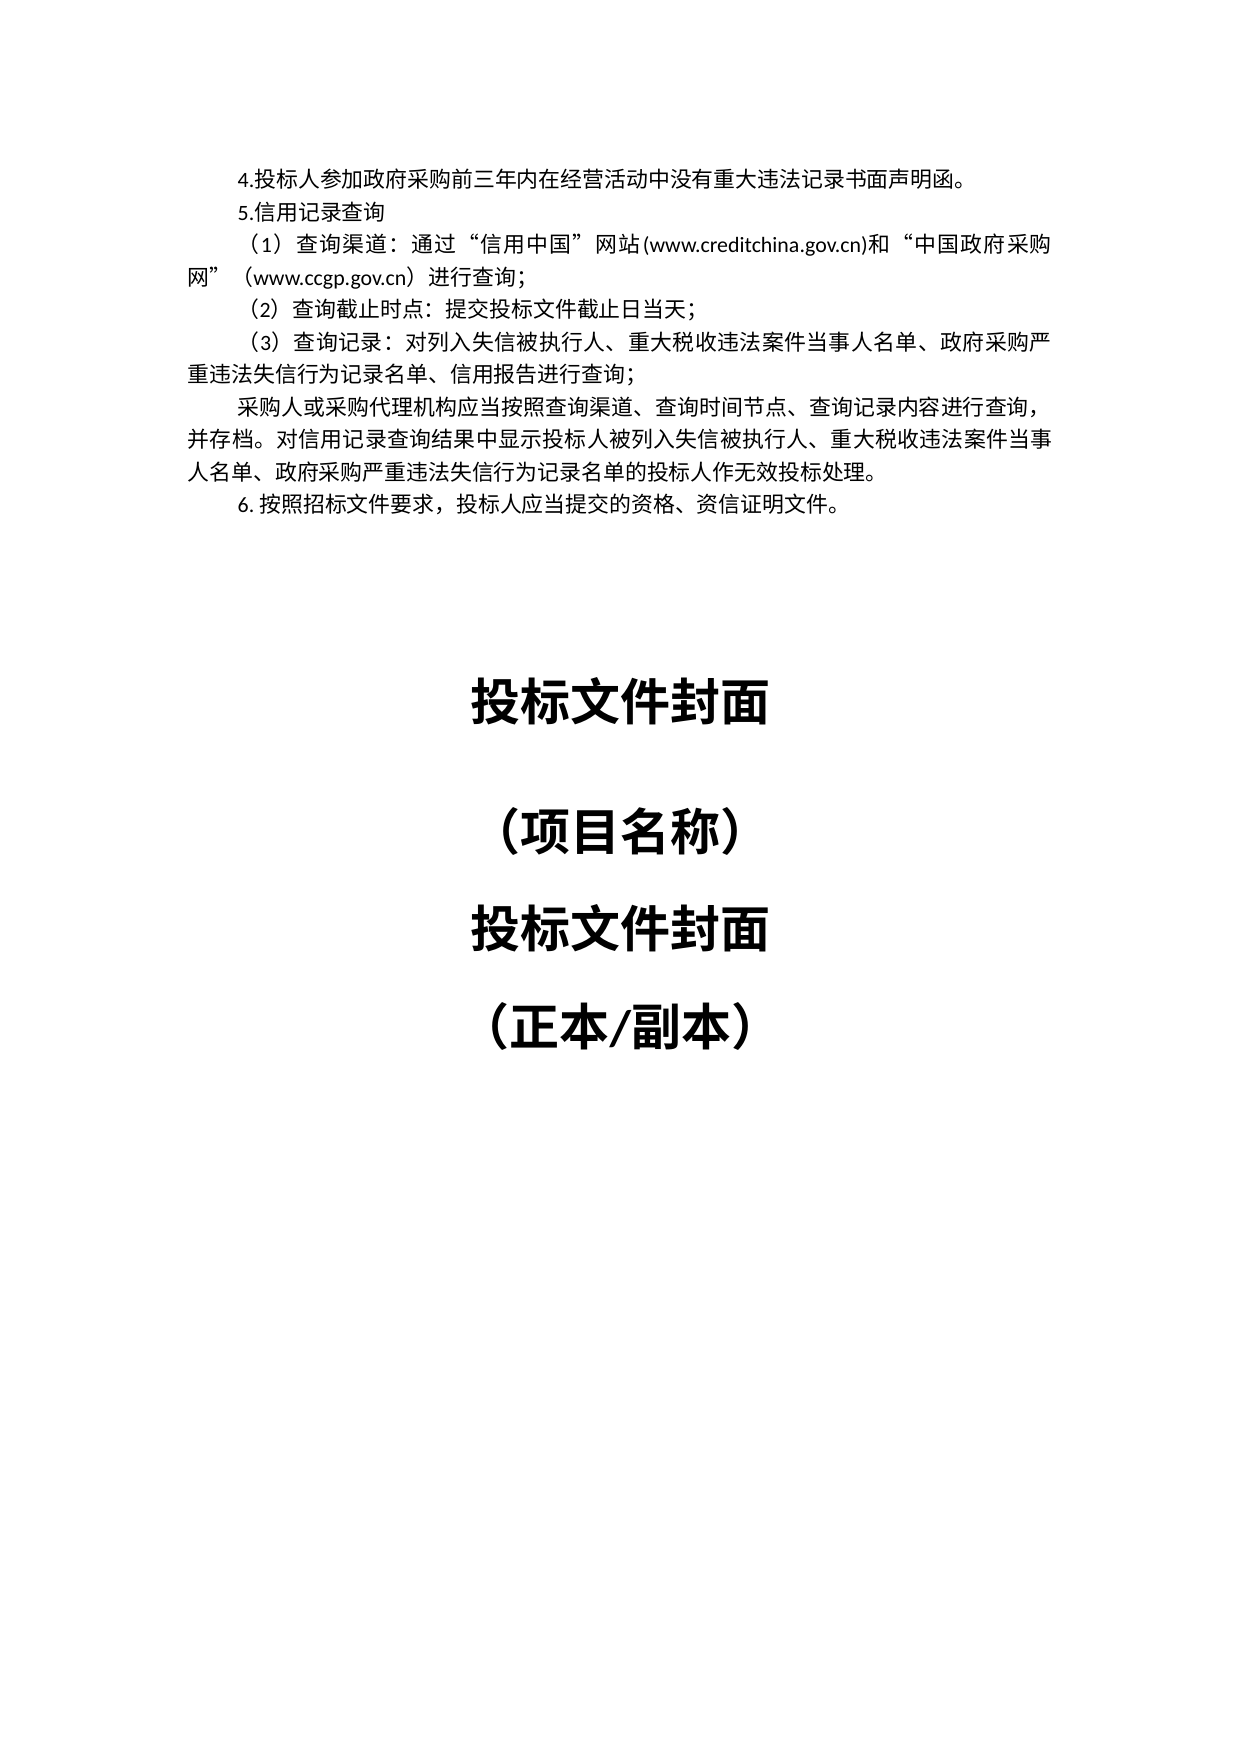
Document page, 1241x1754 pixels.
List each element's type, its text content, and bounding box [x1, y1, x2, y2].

text （2）查询截止时点：提交投标文件截止日当天； [187, 292, 1053, 324]
text （项目名称） [187, 779, 1053, 877]
text 5.信用记录查询 [187, 194, 1053, 227]
text 投标文件封面 [187, 649, 1053, 747]
text （1）查询渠道：通过“信用中国”网站(www.creditchina.gov.cn)和“中国政府采购网”（www.ccgp.gov.cn）进行查询； [187, 227, 1053, 292]
text 采购人或采购代理机构应当按照查询渠道、查询时间节点、查询记录内容进行查询，并存档。对信用记录查询结果中显示投标人被列入失信被执行人、重大税收违法案件当事人名单、政府采购严重违法失信行为记录名单的投标人作无效投标处理。 [187, 389, 1053, 487]
text 6. 按照招标文件要求，投标人应当提交的资格、资信证明文件。 [187, 487, 1053, 519]
text 4.投标人参加政府采购前三年内在经营活动中没有重大违法记录书面声明函。 [187, 162, 1053, 194]
text （正本/副本） [187, 974, 1053, 1072]
text （3）查询记录：对列入失信被执行人、重大税收违法案件当事人名单、政府采购严重违法失信行为记录名单、信用报告进行查询； [187, 324, 1053, 389]
text 投标文件封面 [187, 877, 1053, 974]
